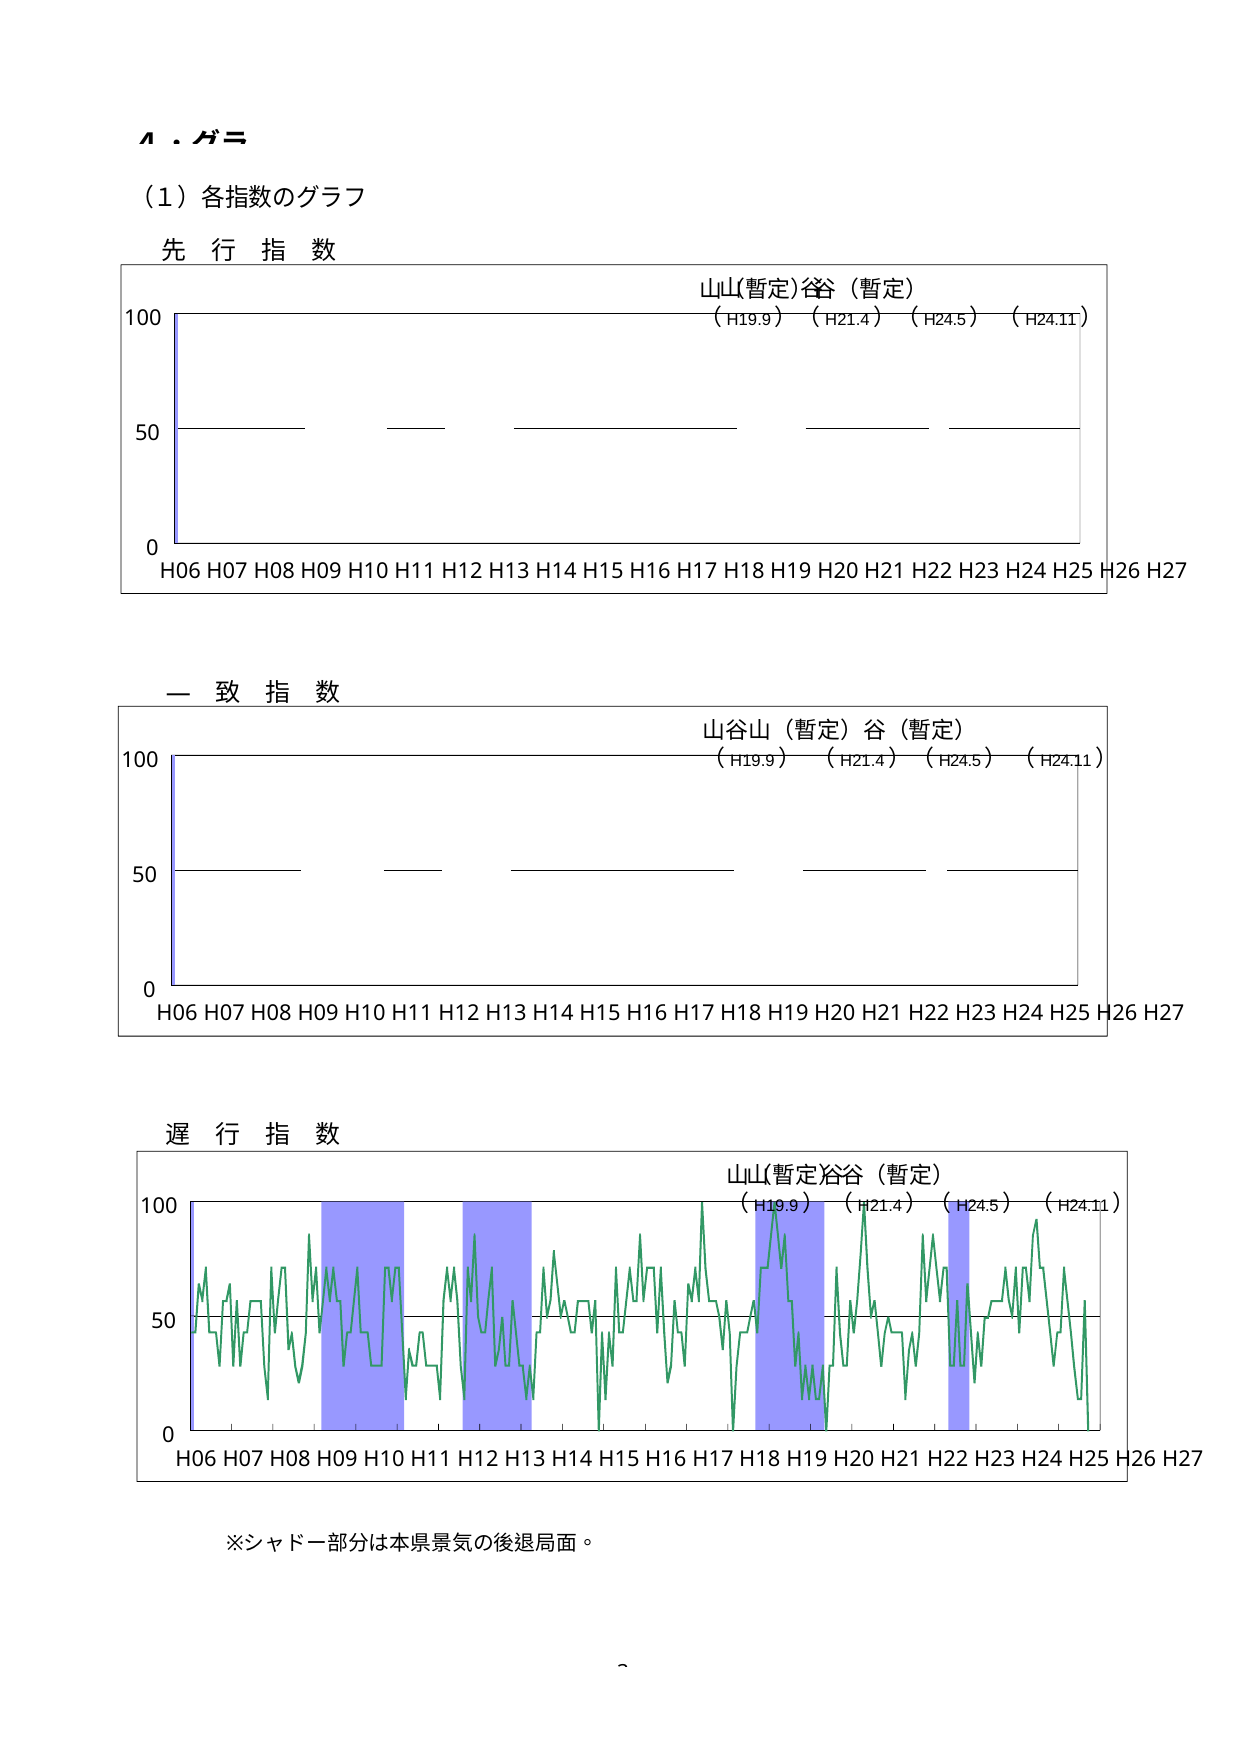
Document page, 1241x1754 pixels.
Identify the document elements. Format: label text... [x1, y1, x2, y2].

text — 致 指 数 [106, 675, 399, 709]
subtitle （１）各指数のグラフ先 行 指 数 [123, 179, 373, 267]
text ※シャドー部分は本県景気の後退局面。 [226, 1528, 1159, 1556]
text 遅 行 指 数 [106, 1117, 399, 1151]
